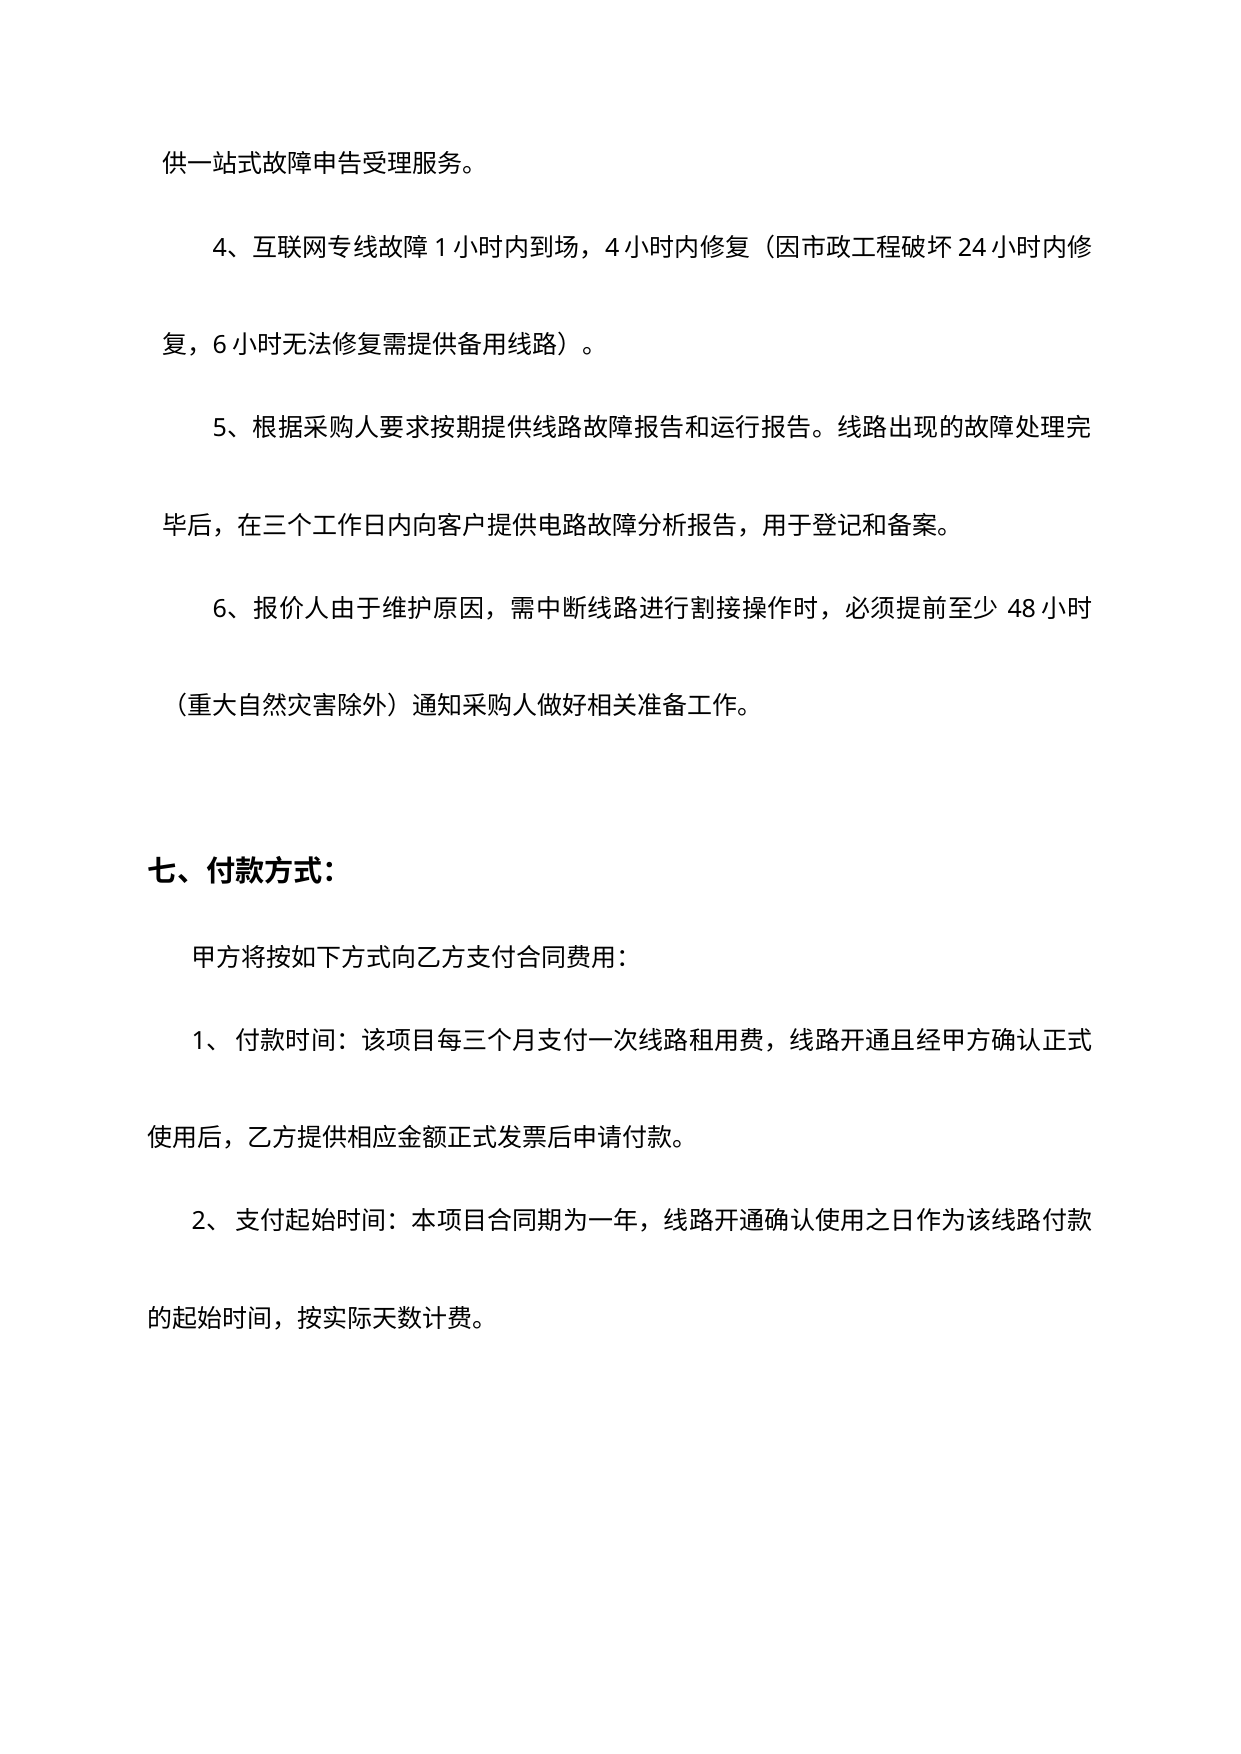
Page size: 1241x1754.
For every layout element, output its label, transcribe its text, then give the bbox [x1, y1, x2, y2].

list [162, 129, 1092, 194]
text 甲方将按如下方式向乙方支付合同费用： [148, 923, 1092, 988]
list 6、报价人由于维护原因，需中断线路进行割接操作时，必须提前至少48小时（重大自然灾害除外）通知采购人做好相关准备工作。 [162, 574, 1092, 736]
list 4、互联网专线故障1小时内到场，4小时内修复（因市政工程破坏24小时内修复，6小时无法修复需提供备用线路）。 [162, 213, 1092, 375]
text 七、付款方式： [148, 836, 1092, 901]
text 1、 付款时间：该项目每三个月支付一次线路租用费，线路开通且经甲方确认正式使用后，乙方提供相应金额正式发票后申请付款。 [148, 1006, 1092, 1168]
text 2、 支付起始时间：本项目合同期为一年，线路开通确认使用之日作为该线路付款的起始时间，按实际天数计费。 [148, 1186, 1092, 1349]
list 5、根据采购人要求按期提供线路故障报告和运行报告。线路出现的故障处理完毕后，在三个工作日内向客户提供电路故障分析报告，用于登记和备案。 [162, 393, 1092, 556]
